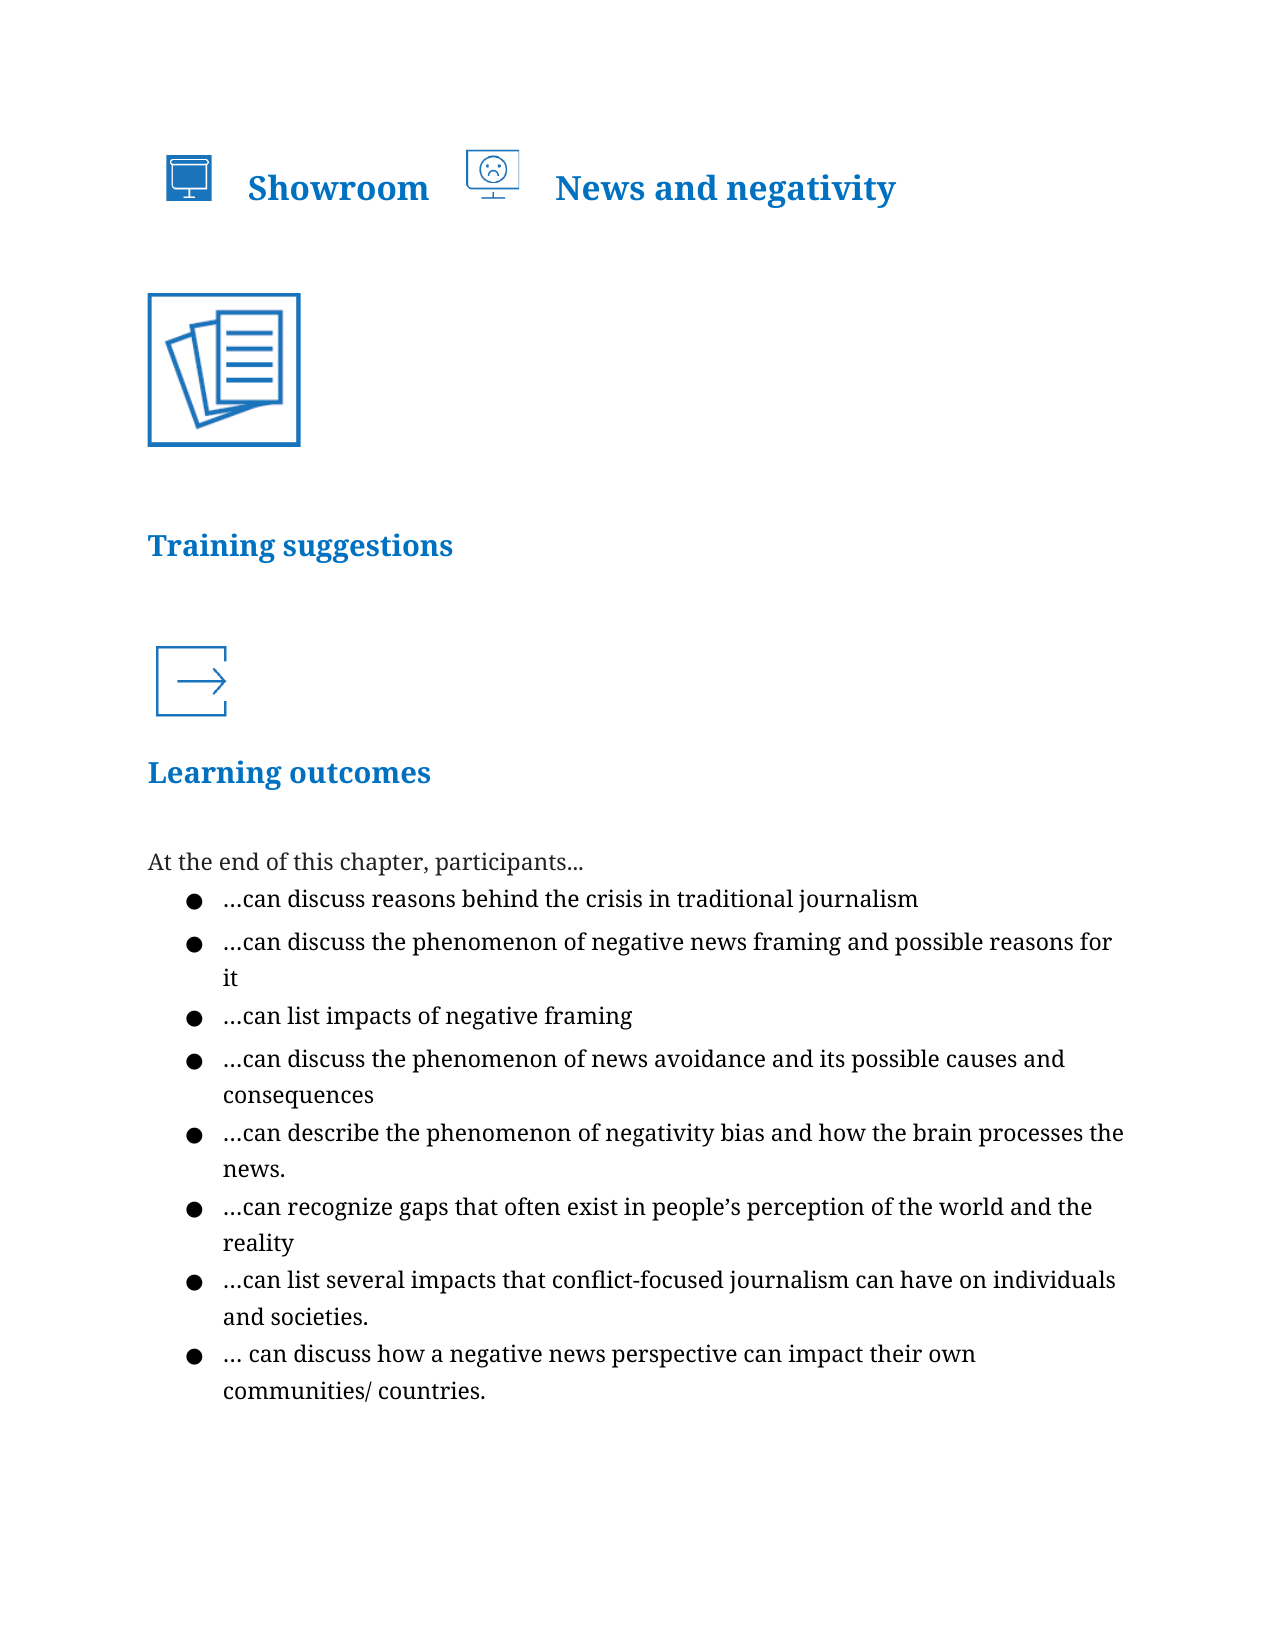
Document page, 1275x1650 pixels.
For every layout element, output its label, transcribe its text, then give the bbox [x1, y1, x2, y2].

list …can discuss the phenomenon of negative news framing and possible reasons for it [185, 919, 1127, 993]
list …can discuss reasons behind the crisis in traditional journalism [185, 877, 1127, 919]
list … can discuss how a negative news perspective can impact their own communities/ countries. [185, 1332, 1127, 1406]
text Learning outcomes [148, 752, 1127, 792]
text At the end of this chapter, participants... [148, 846, 1127, 877]
list …can list impacts of negative framing [185, 993, 1127, 1036]
list …can recognize gaps that often exist in people’s perception of the world and the reality [185, 1184, 1127, 1258]
text Training suggestions [148, 525, 1127, 564]
list …can list several impacts that conflict-focused journalism can have on individuals and societies. [185, 1258, 1127, 1332]
list …can describe the phenomenon of negativity bias and how the brain processes the news. [185, 1110, 1127, 1184]
list …can discuss the phenomenon of news avoidance and its possible causes and consequences [185, 1036, 1127, 1110]
text Showroom News and negativity [148, 148, 1127, 211]
picture [147, 293, 301, 447]
picture [153, 643, 229, 719]
